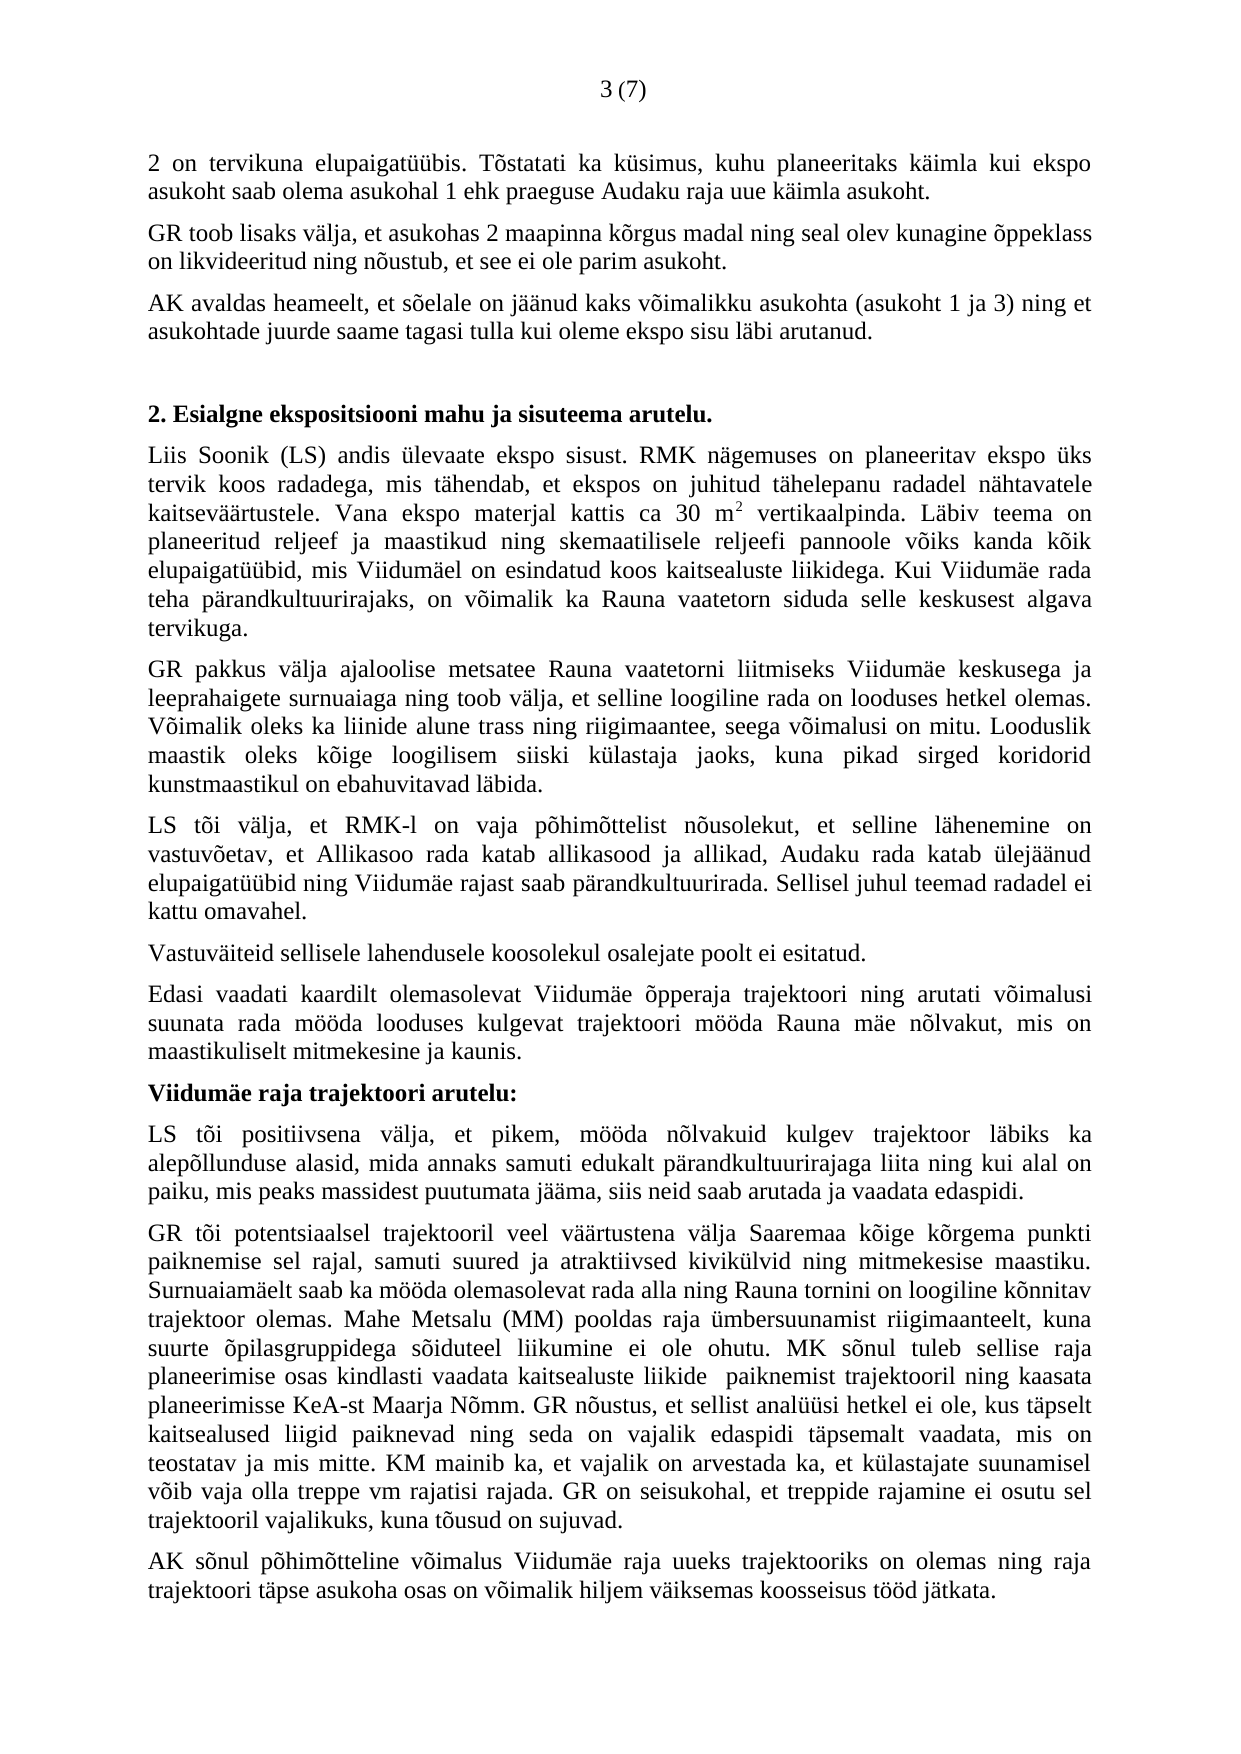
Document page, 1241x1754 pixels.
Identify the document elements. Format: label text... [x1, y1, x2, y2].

text 2. Esialgne ekspositsiooni mahu ja sisuteema arutelu. [148, 399, 1093, 428]
text LS tõi positiivsena välja, et pikem, mööda nõlvakuid kulgev trajektoor läbiks ka alepõllunduse alasid, mida annaks samuti edukalt pärandkultuurirajaga liita ning kui alal on paiku, mis peaks massidest puutumata jääma, siis neid saab arutada ja vaadata edaspidi. [148, 1119, 1093, 1205]
text GR toob lisaks välja, et asukohas 2 maapinna kõrgus madal ning seal olev kunagine õppeklass on likvideeritud ning nõustub, et see ei ole parim asukoht. [148, 218, 1093, 275]
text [148, 148, 1093, 205]
text AK avaldas heameelt, et sõelale on jäänud kaks võimalikku asukohta (asukoht 1 ja 3) ning et asukohtade juurde saame tagasi tulla kui oleme ekspo sisu läbi arutanud. [148, 288, 1093, 345]
text Liis Soonik (LS) andis ülevaate ekspo sisust. RMK nägemuses on planeeritav ekspo üks tervik koos radadega, mis tähendab, et ekspos on juhitud tähelepanu radadel nähtavatele kaitseväärtustele. Vana ekspo materjal kattis ca 30 m2 vertikaalpinda. Läbiv teema on planeeritud reljeef ja maastikud ning skemaatilisele reljeefi pannoole võiks kanda kõik elupaigatüübid, mis Viidumäel on esindatud koos kaitsealuste liikidega. Kui Viidumäe rada teha pärandkultuurirajaks, on võimalik ka Rauna vaatetorn siduda selle keskusest algava tervikuga. [148, 440, 1093, 641]
text Viidumäe raja trajektoori arutelu: [148, 1078, 1093, 1106]
text LS tõi välja, et RMK-l on vaja põhimõttelist nõusolekut, et selline lähenemine on vastuvõetav, et Allikasoo rada katab allikasood ja allikad, Audaku rada katab ülejäänud elupaigatüübid ning Viidumäe rajast saab pärandkultuurirada. Sellisel juhul teemad radadel ei kattu omavahel. [148, 810, 1093, 925]
text Vastuväiteid sellisele lahendusele koosolekul osalejate poolt ei esitatud. [148, 938, 1093, 966]
text GR tõi potentsiaalsel trajektooril veel väärtustena välja Saaremaa kõige kõrgema punkti paiknemise sel rajal, samuti suured ja atraktiivsed kivikülvid ning mitmekesise maastiku. Surnuaiamäelt saab ka mööda olemasolevat rada alla ning Rauna tornini on loogiline kõnnitav trajektoor olemas. Mahe Metsalu (MM) pooldas raja ümbersuunamist riigimaanteelt, kuna suurte õpilasgruppidega sõiduteel liikumine ei ole ohutu. MK sõnul tuleb sellise raja planeerimise osas kindlasti vaadata kaitsealuste liikide paiknemist trajektooril ning kaasata planeerimisse KeA-st Maarja Nõmm. GR nõustus, et sellist analüüsi hetkel ei ole, kus täpselt kaitsealused liigid paiknevad ning seda on vajalik edaspidi täpsemalt vaadata, mis on teostatav ja mis mitte. KM mainib ka, et vajalik on arvestada ka, et külastajate suunamisel võib vaja olla treppe vm rajatisi rajada. GR on seisukohal, et treppide rajamine ei osutu sel trajektooril vajalikuks, kuna tõusud on sujuvad. [148, 1218, 1093, 1534]
text Edasi vaadati kaardilt olemasolevat Viidumäe õpperaja trajektoori ning arutati võimalusi suunata rada mööda looduses kulgevat trajektoori mööda Rauna mäe nõlvakut, mis on maastikuliselt mitmekesine ja kaunis. [148, 979, 1093, 1065]
text AK sõnul põhimõtteline võimalus Viidumäe raja uueks trajektooriks on olemas ning raja trajektoori täpse asukoha osas on võimalik hiljem väiksemas koosseisus tööd jätkata. [148, 1546, 1093, 1604]
text GR pakkus välja ajaloolise metsatee Rauna vaatetorni liitmiseks Viidumäe keskusega ja leeprahaigete surnuaiaga ning toob välja, et selline loogiline rada on looduses hetkel olemas. Võimalik oleks ka liinide alune trass ning riigimaantee, seega võimalusi on mitu. Looduslik maastik oleks kõige loogilisem siiski külastaja jaoks, kuna pikad sirged koridorid kunstmaastikul on ebahuvitavad läbida. [148, 654, 1093, 798]
